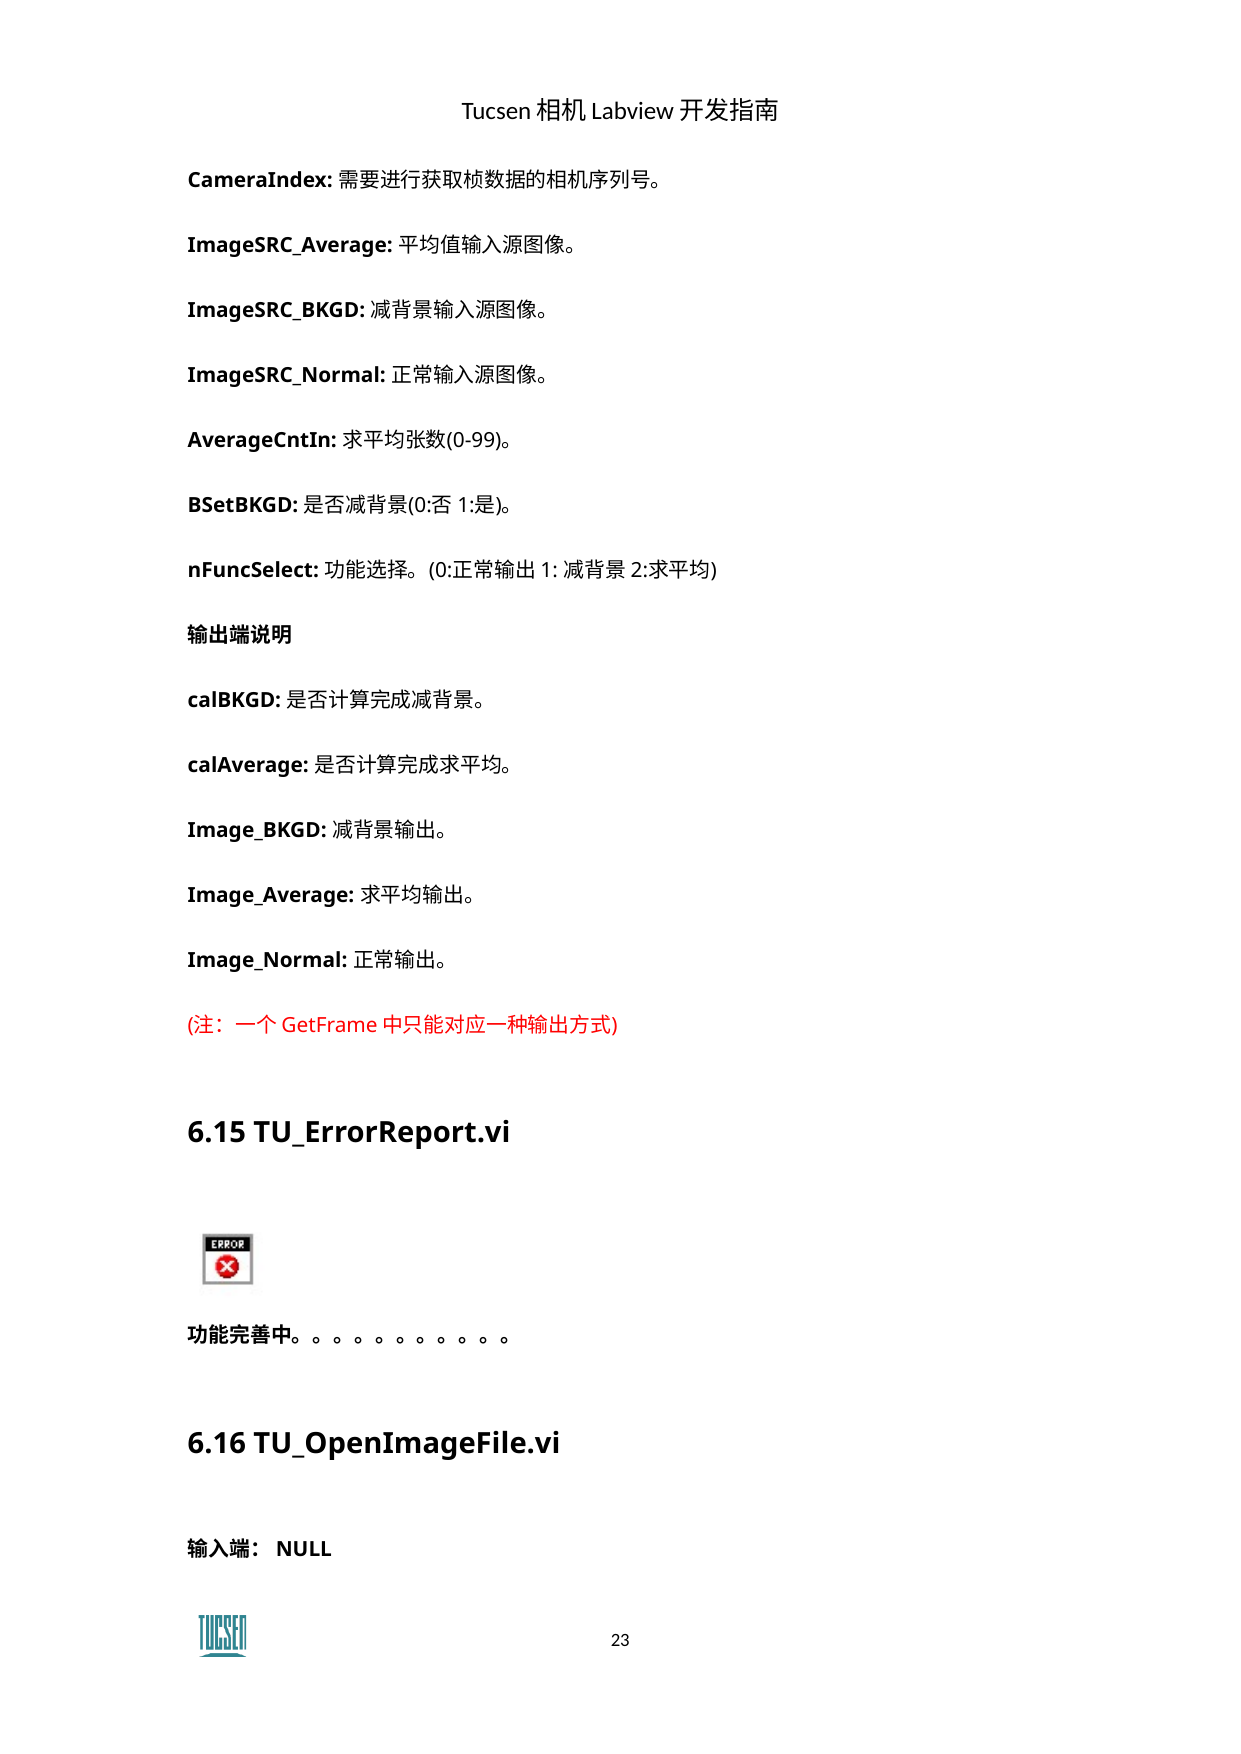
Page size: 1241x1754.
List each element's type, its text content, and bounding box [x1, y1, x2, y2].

text Image_Average: 求平均输出。 [187, 877, 1053, 909]
subtitle 6.15 TU_ErrorReport.vi [187, 1099, 1053, 1164]
subtitle 6.16 TU_OpenImageFile.vi [187, 1410, 1053, 1475]
text 输出端说明 [187, 617, 1053, 649]
picture [187, 1220, 266, 1299]
text ImageSRC_Average: 平均值输入源图像。 [187, 227, 1053, 259]
text ImageSRC_Normal: 正常输入源图像。 [187, 357, 1053, 389]
text calBKGD: 是否计算完成减背景。 [187, 682, 1053, 714]
text Image_Normal: 正常输出。 [187, 942, 1053, 974]
text 输入端： NULL [187, 1531, 1053, 1563]
text (注：一个GetFrame中只能对应一种输出方式) [187, 1007, 1053, 1039]
text ImageSRC_BKGD: 减背景输入源图像。 [187, 292, 1053, 324]
text Image_BKGD: 减背景输出。 [187, 812, 1053, 844]
text calAverage: 是否计算完成求平均。 [187, 747, 1053, 779]
text 功能完善中。。。。。。。。。。。 [187, 1318, 1053, 1350]
text BSetBKGD: 是否减背景(0:否 1:是)。 [187, 487, 1053, 519]
text AverageCntIn: 求平均张数(0-99)。 [187, 422, 1053, 454]
picture [198, 1615, 247, 1657]
text CameraIndex: 需要进行获取桢数据的相机序列号。 [187, 162, 1053, 194]
text nFuncSelect: 功能选择。(0:正常输出 1: 减背景 2:求平均) [187, 552, 1053, 584]
